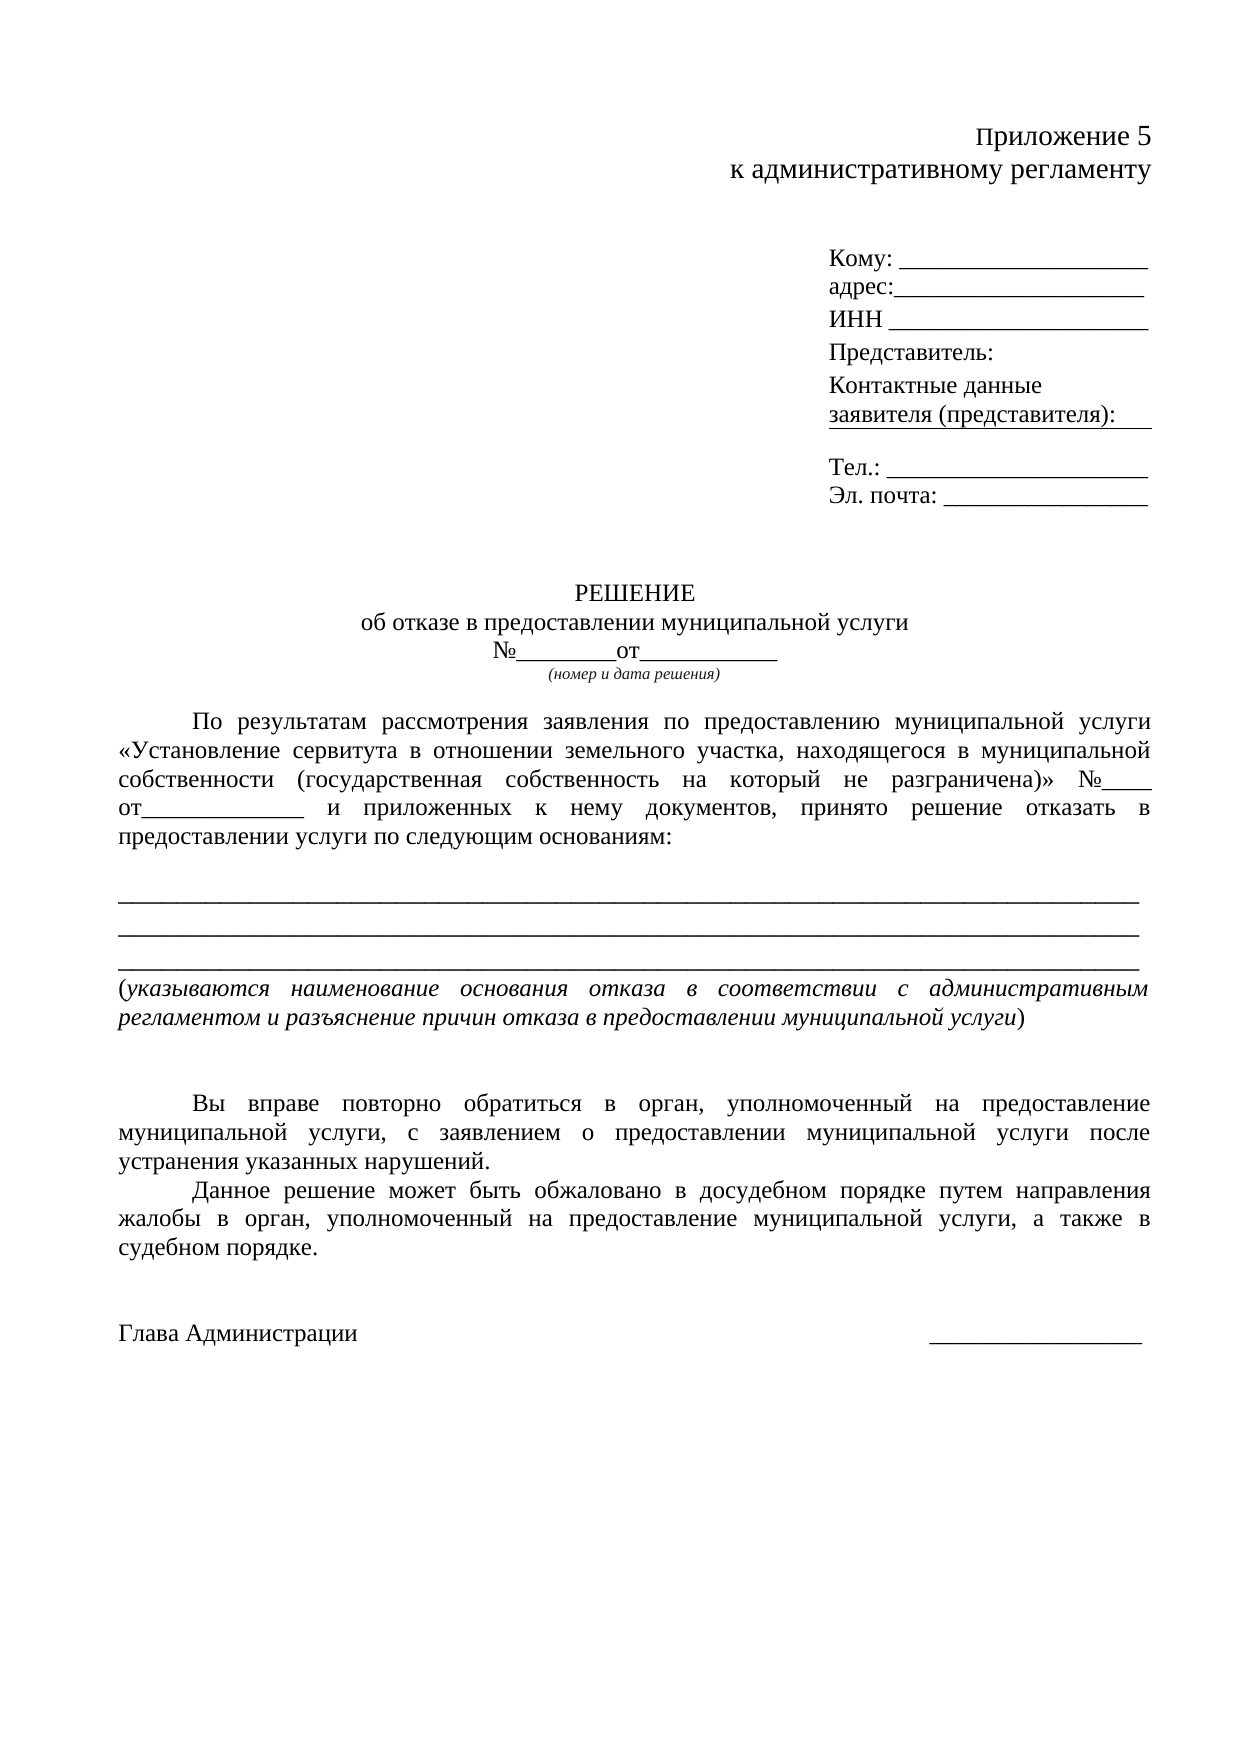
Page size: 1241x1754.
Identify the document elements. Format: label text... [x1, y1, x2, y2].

text об отказе в предоставлении муниципальной услуги [118, 607, 1152, 635]
text (номер и дата решения) [118, 664, 1152, 683]
text Приложение 5 [118, 118, 1152, 152]
text По результатам рассмотрения заявления по предоставлению муниципальной услуги «Установление сервитута в отношении земельного участка, находящегося в муниципальной собственности (государственная собственность на который не разграничена)» №____ от_____________ и приложенных к нему документов, принято решение отказать в предоставлении услуги по следующим основаниям: [118, 706, 1152, 850]
text ИНН [828, 304, 1152, 333]
text адрес:____________________ [828, 271, 1152, 300]
text №________от___________ [118, 635, 1152, 664]
text Контактные данные заявителя (представителя): [828, 370, 1152, 429]
text Представитель: [828, 337, 1152, 366]
text Данное решение может быть обжаловано в досудебном порядке путем направления жалобы в орган, уполномоченный на предоставление муниципальной услуги, а также в судебном порядке. [118, 1175, 1152, 1261]
text Вы вправе повторно обратиться в орган, уполномоченный на предоставление муниципальной услуги, с заявлением о предоставлении муниципальной услуги после устранения указанных нарушений. [118, 1088, 1152, 1175]
text Тел.: [828, 452, 1152, 480]
text Эл. почта: [828, 480, 1152, 509]
text Глава Администрации _________________ [118, 1318, 1152, 1347]
text __________________________________________________________________________________________________________________________________________________________________________________________________________________ [118, 873, 1152, 973]
text РЕШЕНИЕ [118, 578, 1152, 607]
text Кому: [828, 243, 1152, 271]
text к административному регламенту [118, 152, 1152, 185]
text (указываются наименование основания отказа в соответствии с административным регламентом и разъяснение причин отказа в предоставлении муниципальной услуги) [118, 973, 1152, 1031]
